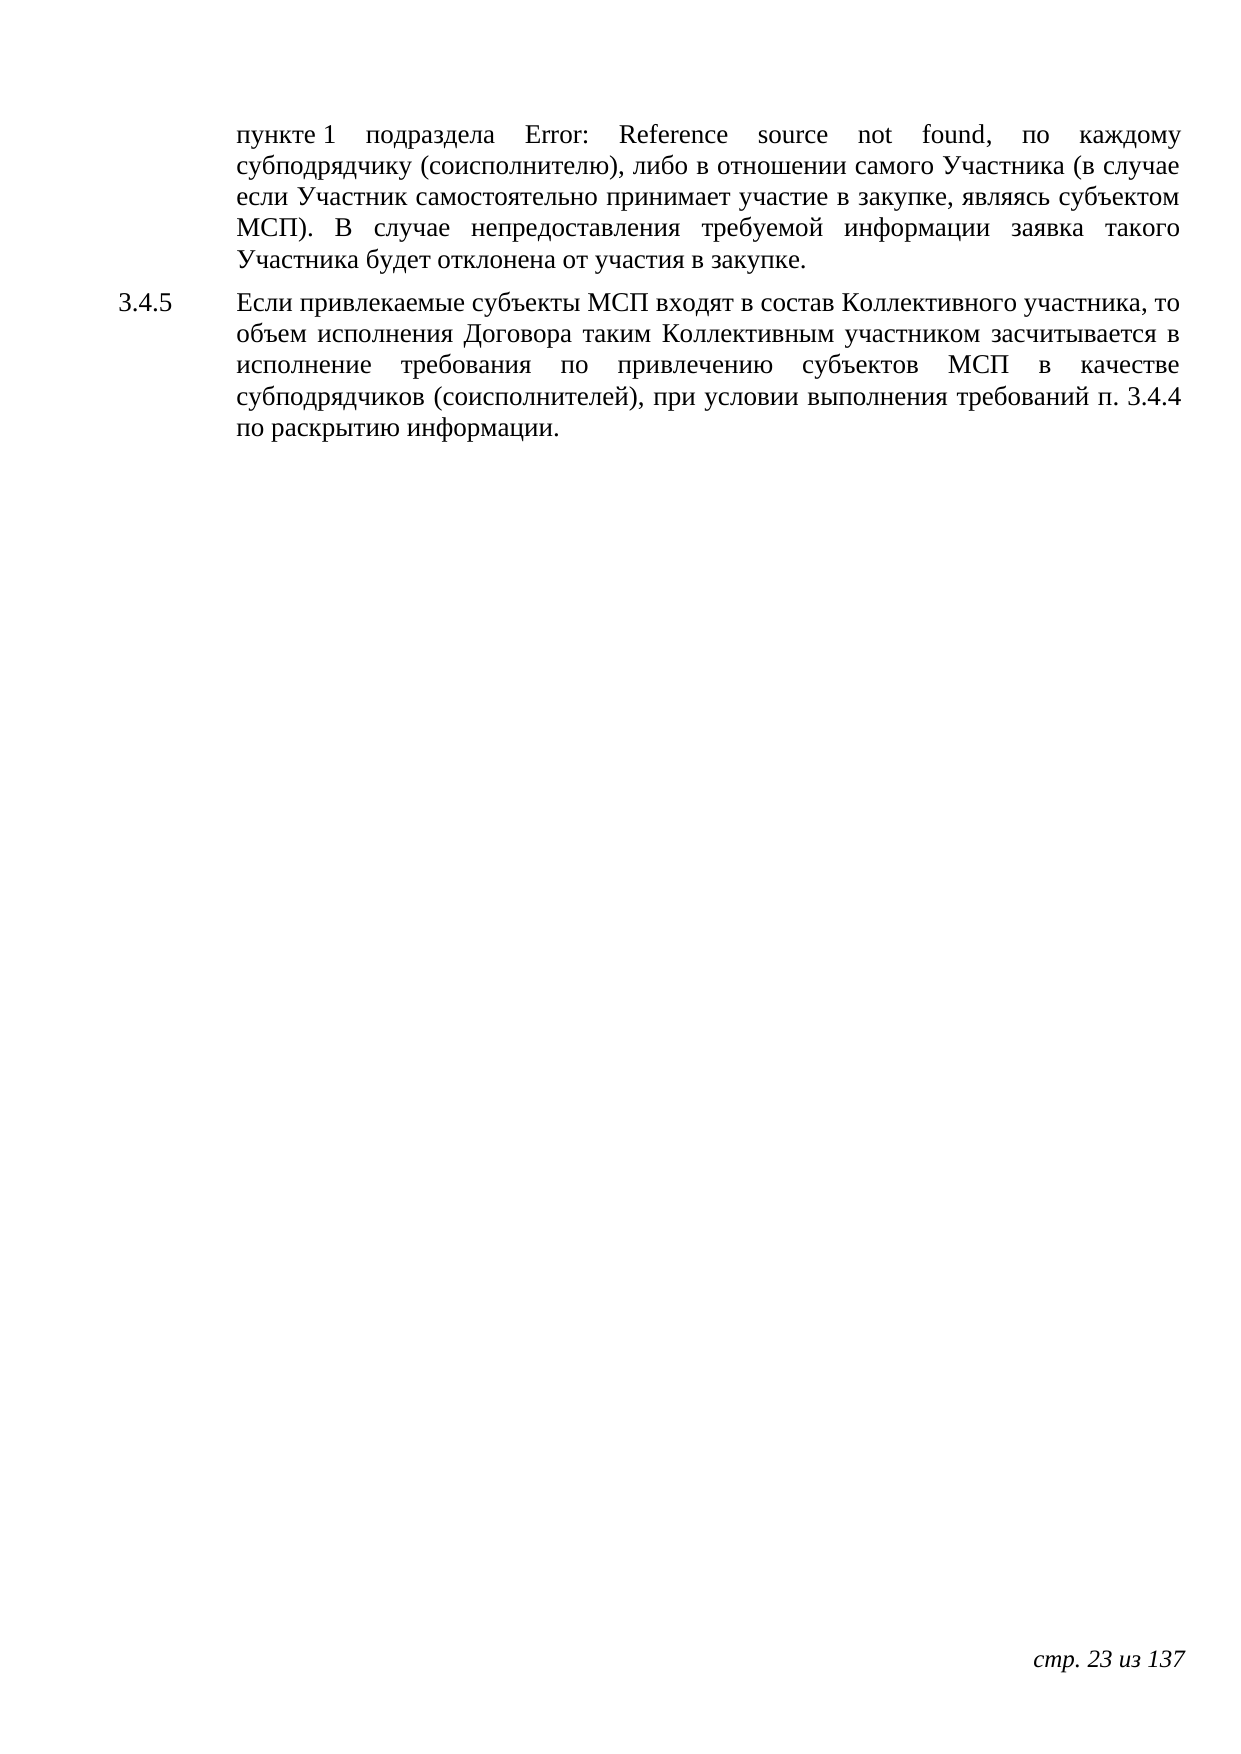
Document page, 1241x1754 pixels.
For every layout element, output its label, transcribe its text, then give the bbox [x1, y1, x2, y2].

text Если привлекаемые субъекты МСП входят в состав Коллективного участника, то объем исполнения Договора таким Коллективным участником засчитывается в исполнение требования по привлечению субъектов МСП в качестве субподрядчиков (соисполнителей), при условии выполнения требований п. 3.4.4 по раскрытию информации. [118, 286, 1181, 442]
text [118, 118, 1181, 274]
